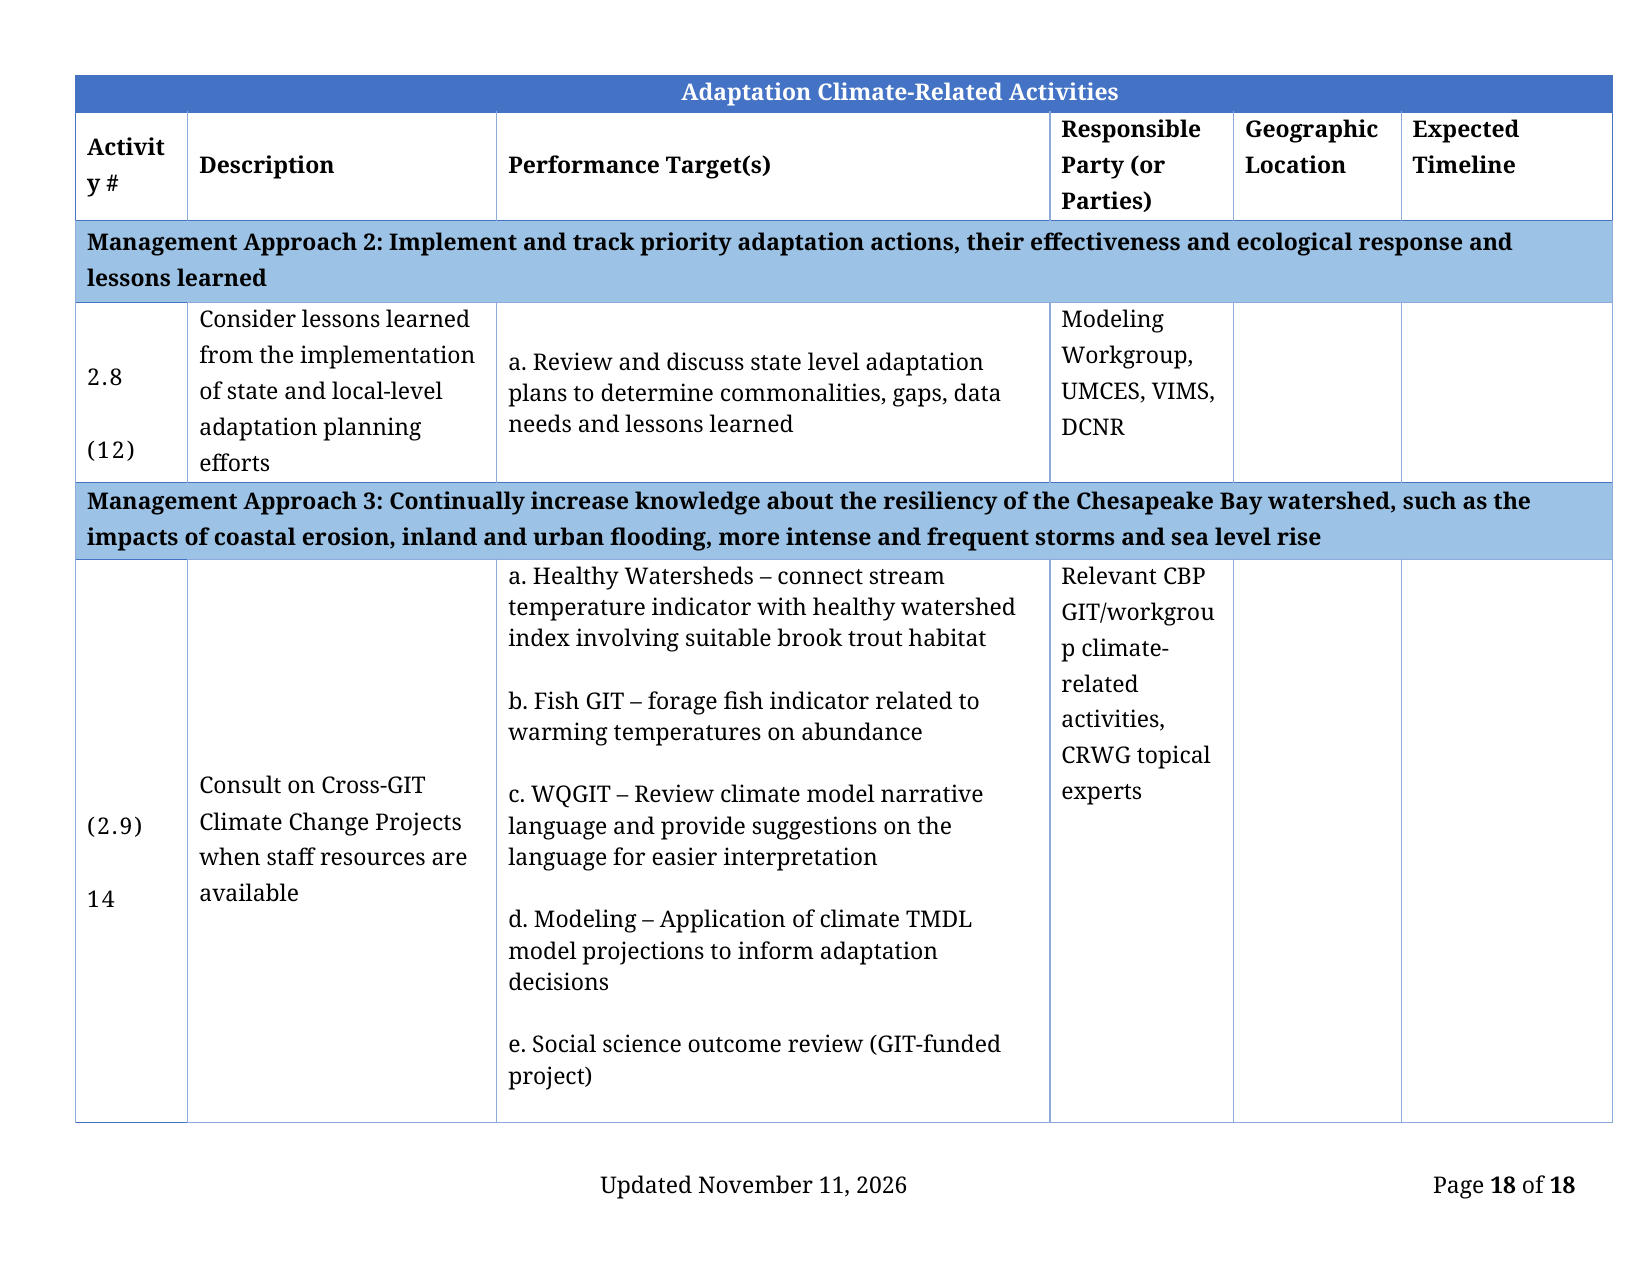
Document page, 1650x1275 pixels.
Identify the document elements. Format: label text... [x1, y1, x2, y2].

table_header [76, 76, 187, 111]
table_cell Description [188, 113, 496, 220]
table_cell Geographic Location [1234, 113, 1401, 220]
table_cell (2.9) 14 [76, 560, 187, 1122]
table_cell 2.8 (12) [76, 303, 187, 482]
table_cell Expected Timeline [1402, 113, 1612, 220]
table_cell Responsible Party (or Parties) [1051, 113, 1233, 220]
table_cell Modeling Workgroup, UMCES, VIMS, DCNR [1051, 303, 1233, 482]
table_cell Activity # [76, 113, 187, 220]
table_cell Performance Target(s) [497, 113, 1049, 220]
table_cell Consider lessons learned from the implementation of state and local-level adaptation planning efforts [188, 303, 496, 482]
table_cell a. Review and discuss state level adaptation plans to determine commonalities, gaps, data needs and lessons learned [497, 303, 1049, 482]
table_cell [1234, 303, 1401, 482]
table_cell Management Approach 3: Continually increase knowledge about the resiliency of the Chesapeake Bay watershed, such as the impacts of coastal erosion, inland and urban flooding, more intense and frequent storms and sea level rise [76, 483, 1612, 559]
table_header Adaptation Climate-Related Activities [188, 76, 1612, 111]
table_cell [1402, 560, 1612, 1122]
table_cell a. Healthy Watersheds – connect stream temperature indicator with healthy watershed index involving suitable brook trout habitat b. Fish GIT – forage fish indicator related to warming temperatures on abundance c. WQGIT – Review climate model narrative language and provide suggestions on the language for easier interpretation d. Modeling – Application of climate TMDL model projections to inform adaptation decisions e. Social science outcome review (GIT-funded project) [497, 560, 1049, 1122]
table_cell [1234, 560, 1401, 1122]
table_cell [1402, 303, 1612, 482]
table_cell Relevant CBP GIT/workgroup climate-related activities, CRWG topical experts [1051, 560, 1233, 1122]
table_cell Consult on Cross-GIT Climate Change Projects when staff resources are available [188, 560, 496, 1122]
table_cell Management Approach 2: Implement and track priority adaptation actions, their effectiveness and ecological response and lessons learned [76, 221, 1612, 302]
